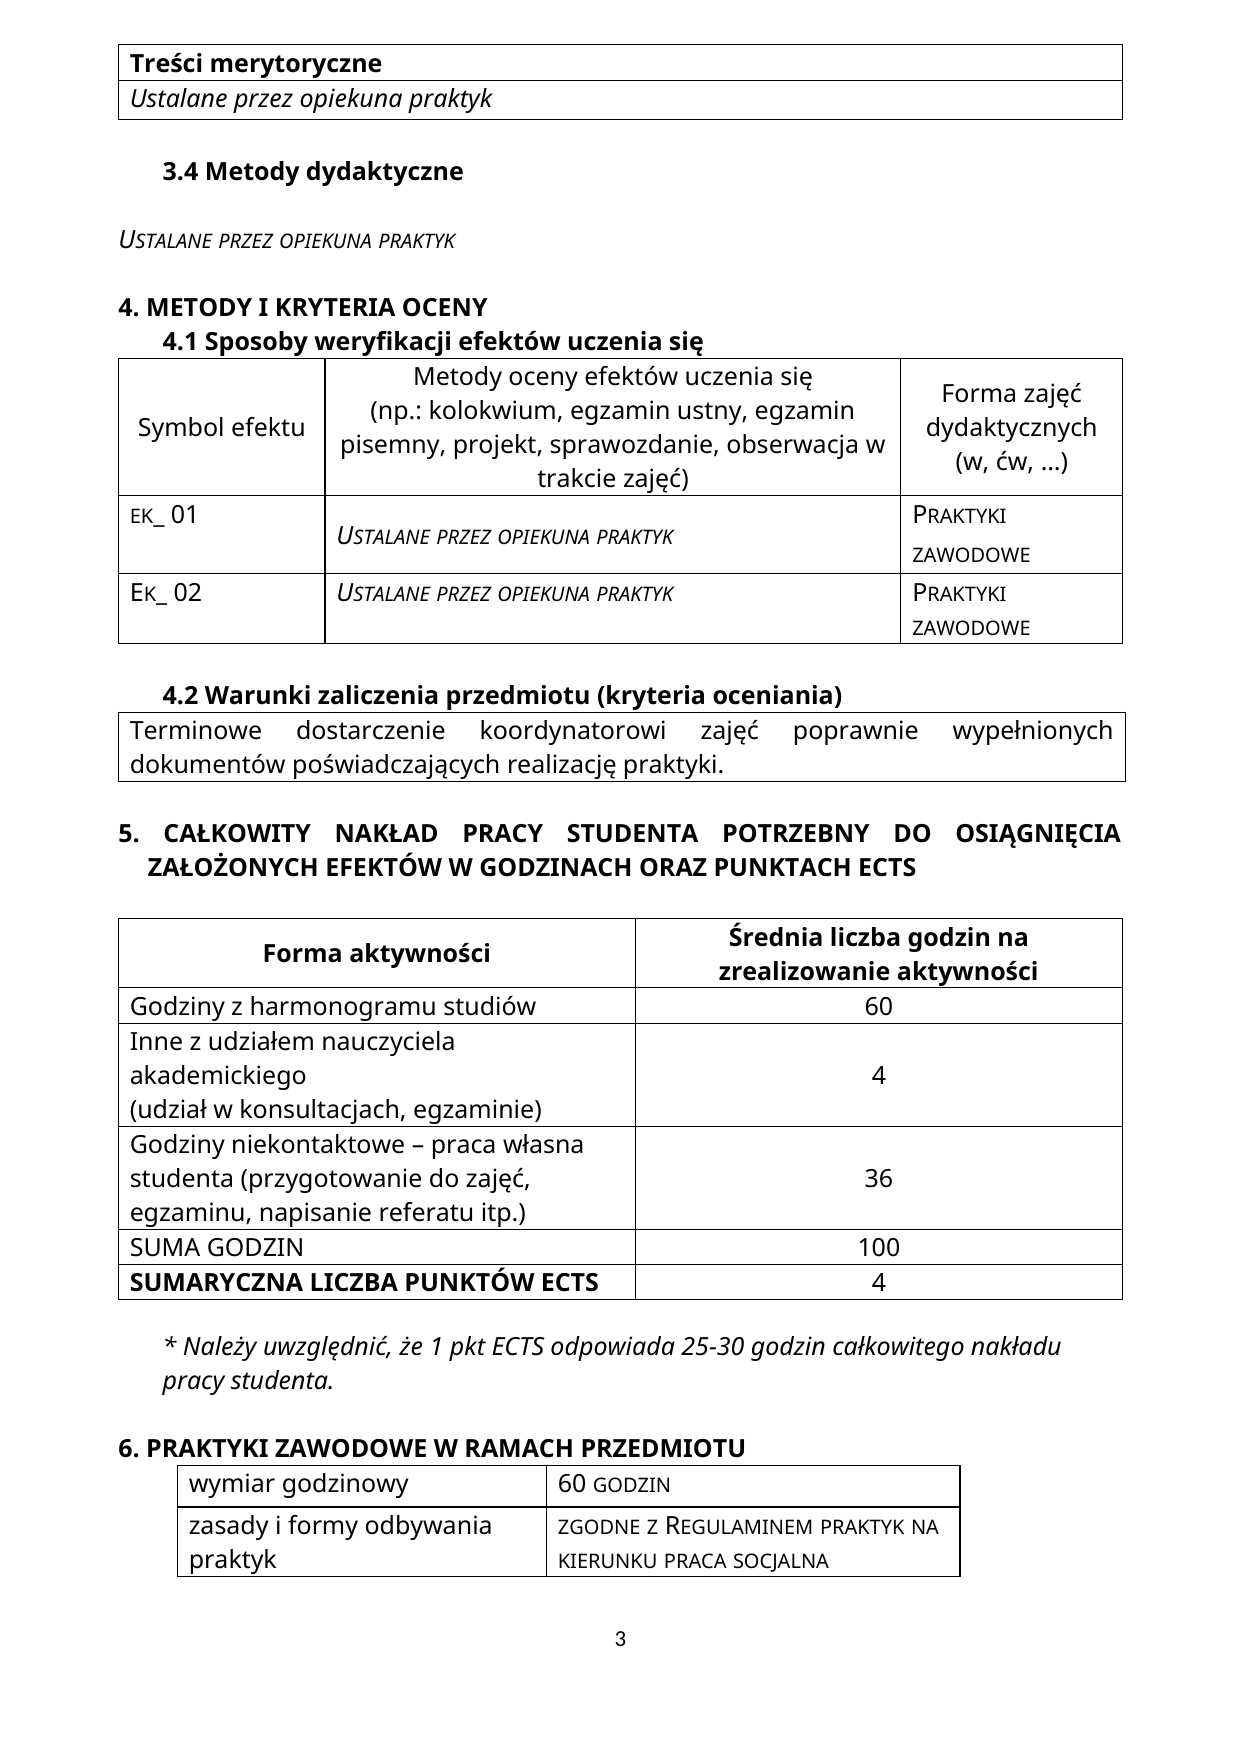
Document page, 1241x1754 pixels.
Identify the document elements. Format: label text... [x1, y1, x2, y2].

text * Należy uwzględnić, że 1 pkt ECTS odpowiada 25-30 godzin całkowitego nakładu pracy studenta. [162, 1329, 1122, 1397]
table_header Forma zajęć dydaktycznych (w, ćw, …) [901, 359, 1122, 495]
table_cell Ek_ 02 [119, 574, 324, 642]
table_header Treści merytoryczne [119, 45, 1122, 79]
table_cell zasady i formy odbywania praktyk [178, 1508, 546, 1576]
table_header Średnia liczba godzin na zrealizowanie aktywności [636, 919, 1122, 987]
text Ustalane przez opiekuna praktyk [118, 222, 1122, 256]
table_cell Ustalane przez opiekuna praktyk [119, 81, 1122, 118]
text 6. PRAKTYKI ZAWODOWE W RAMACH PRZEDMIOTU [118, 1431, 1122, 1465]
table_header Metody oceny efektów uczenia się (np.: kolokwium, egzamin ustny, egzamin pisemny, projekt, sprawozdanie, obserwacja w trakcie zajęć) [326, 359, 900, 495]
table_header Terminowe dostarczenie koordynatorowi zajęć poprawnie wypełnionych dokumentów poświadczających realizację praktyki. [119, 713, 1125, 781]
table_cell Ustalane przez opiekuna praktyk [326, 574, 900, 642]
table_header Forma aktywności [119, 919, 635, 987]
table_cell Ustalane przez opiekuna praktyk [326, 496, 900, 573]
table_cell 60 [636, 988, 1122, 1022]
text 4.2 Warunki zaliczenia przedmiotu (kryteria oceniania) [162, 678, 1122, 712]
table_cell Godziny niekontaktowe – praca własna studenta (przygotowanie do zajęć, egzaminu, napisanie referatu itp.) [119, 1127, 635, 1229]
table_cell zgodne z Regulaminem praktyk na kierunku praca socjalna [547, 1508, 959, 1576]
table_cell Praktyki zawodowe [901, 496, 1122, 573]
table_cell SUMARYCZNA LICZBA PUNKTÓW ECTS [119, 1265, 635, 1299]
text 4.1 Sposoby weryfikacji efektów uczenia się [162, 324, 1122, 358]
table_cell 100 [636, 1230, 1122, 1264]
text 4. METODY I KRYTERIA OCENY [118, 290, 1122, 324]
table_header Symbol efektu [119, 359, 324, 495]
table_cell 4 [636, 1024, 1122, 1126]
table_header wymiar godzinowy [178, 1466, 546, 1506]
table_header 60 godzin [547, 1466, 959, 1506]
table_cell Inne z udziałem nauczyciela akademickiego (udział w konsultacjach, egzaminie) [119, 1024, 635, 1126]
text 3.4 Metody dydaktyczne [162, 153, 1122, 188]
table_cell Godziny z harmonogramu studiów [119, 988, 635, 1022]
text 5. CAŁKOWITY NAKŁAD PRACY STUDENTA POTRZEBNY DO OSIĄGNIĘCIA ZAŁOŻONYCH EFEKTÓW W GODZINACH ORAZ PUNKTACH ECTS [118, 816, 1122, 884]
table_cell 36 [636, 1127, 1122, 1229]
table_cell SUMA GODZIN [119, 1230, 635, 1264]
table_cell ek_ 01 [119, 496, 324, 573]
table_cell Praktyki zawodowe [901, 574, 1122, 642]
table_cell 4 [636, 1265, 1122, 1299]
